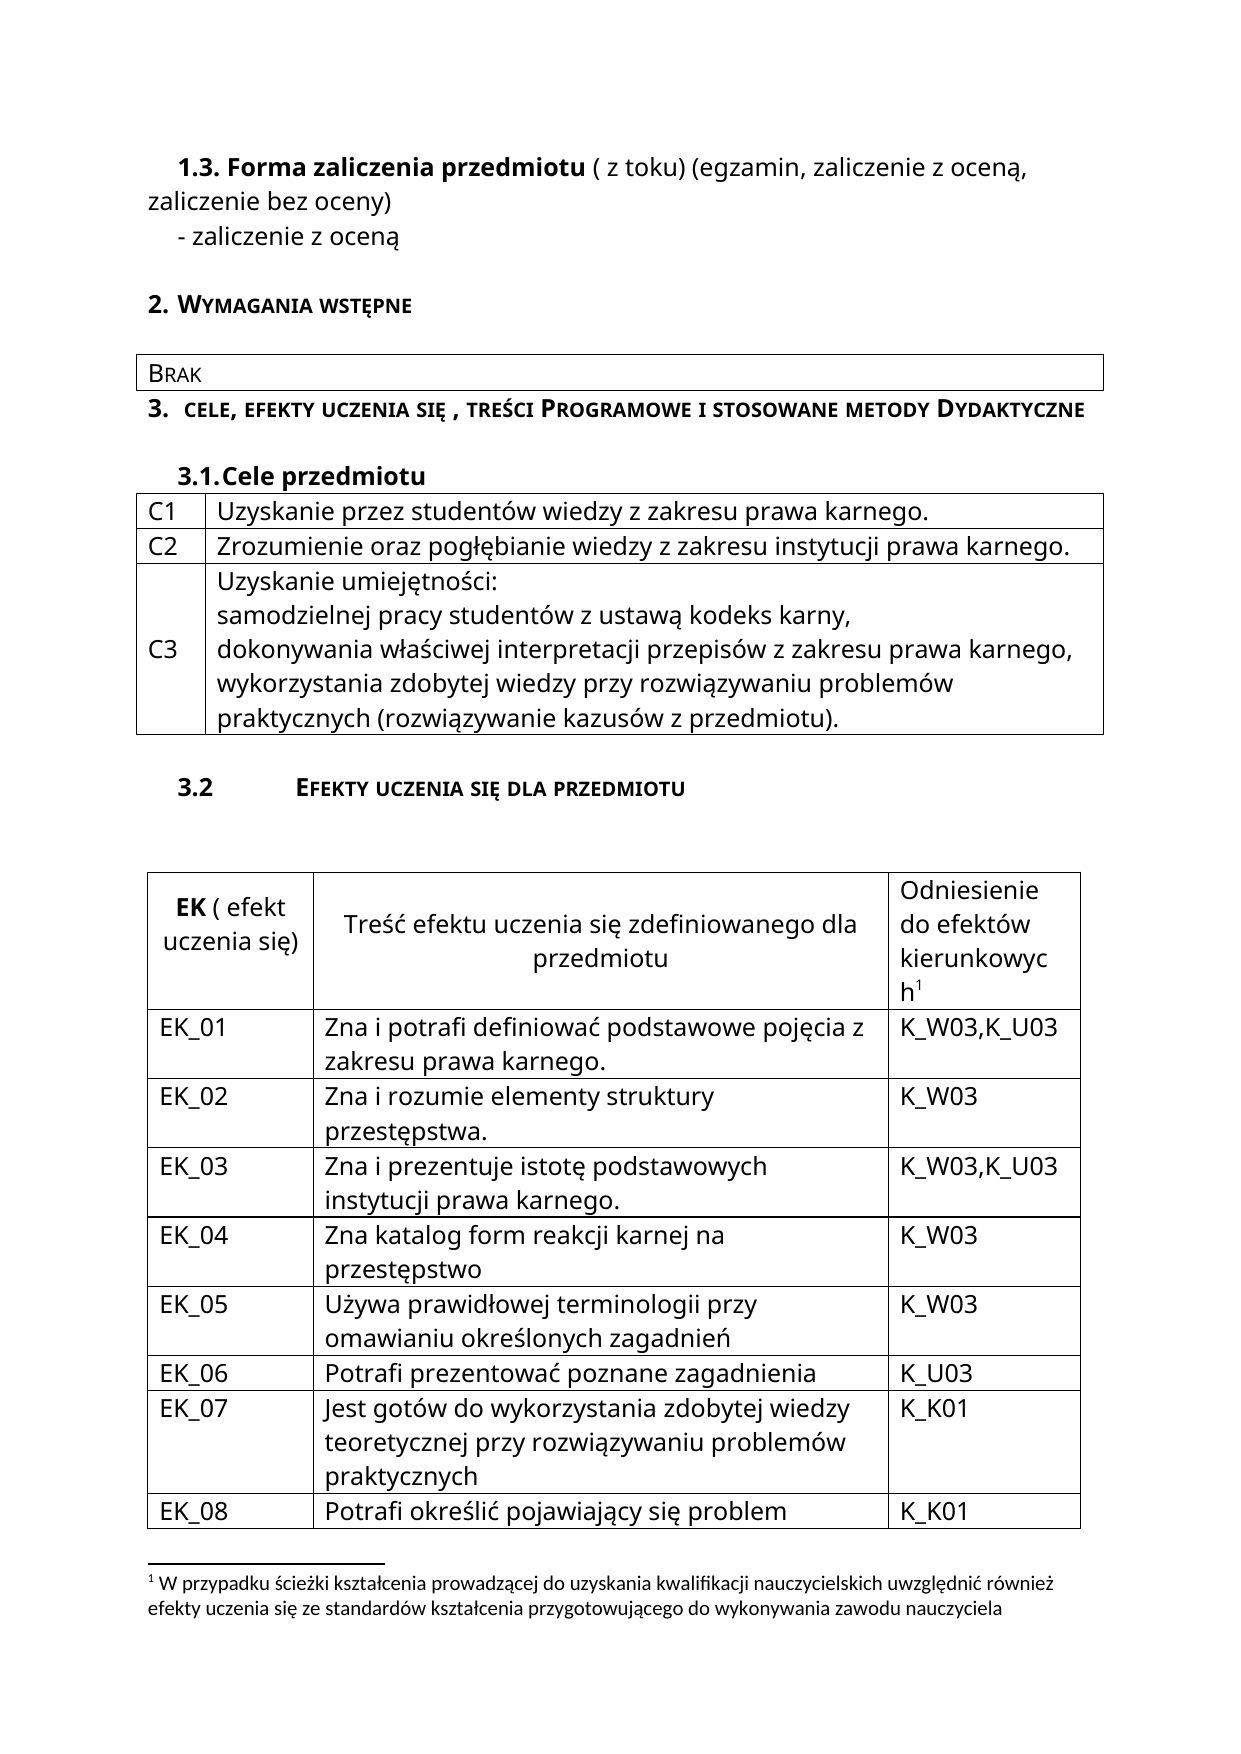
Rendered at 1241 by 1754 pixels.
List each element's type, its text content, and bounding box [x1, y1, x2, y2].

table_cell EK_02 [148, 1079, 313, 1147]
table_header Treść efektu uczenia się zdefiniowanego dla przedmiotu [314, 873, 888, 1009]
table_cell EK_08 [148, 1494, 313, 1528]
table_cell EK_07 [148, 1391, 313, 1493]
text 1.3. Forma zaliczenia przedmiotu ( z toku) (egzamin, zaliczenie z oceną, zaliczenie bez oceny) [148, 150, 1092, 218]
table_cell Potrafi prezentować poznane zagadnienia [314, 1356, 888, 1390]
table_cell Zna i rozumie elementy struktury przestępstwa. [314, 1079, 888, 1147]
table_header Brak [137, 355, 1103, 389]
table_cell K_W03 [889, 1287, 1080, 1355]
table_cell K_U03 [889, 1356, 1080, 1390]
table_cell C3 [137, 564, 205, 734]
list Wymagania wstępne [148, 286, 1092, 320]
table_cell K_W03 [889, 1218, 1080, 1286]
table_cell EK_04 [148, 1218, 313, 1286]
table_cell EK_03 [148, 1148, 313, 1216]
table_cell Potrafi określić pojawiający się problem [314, 1494, 888, 1528]
table_cell K_K01 [889, 1391, 1080, 1493]
table_cell K_W03,K_U03 [889, 1010, 1080, 1078]
table_cell EK_06 [148, 1356, 313, 1390]
text 3.2 Efekty uczenia się dla przedmiotu [148, 769, 1092, 803]
text - zaliczenie z oceną [148, 218, 1092, 252]
table_cell EK_05 [148, 1287, 313, 1355]
table_header Uzyskanie przez studentów wiedzy z zakresu prawa karnego. [206, 494, 1103, 528]
table_cell K_K01 [889, 1494, 1080, 1528]
table_cell K_W03 [889, 1079, 1080, 1147]
table_cell Zrozumienie oraz pogłębianie wiedzy z zakresu instytucji prawa karnego. [206, 529, 1103, 563]
table_cell K_W03,K_U03 [889, 1148, 1080, 1216]
table_cell Zna i potrafi definiować podstawowe pojęcia z zakresu prawa karnego. [314, 1010, 888, 1078]
table_header C1 [137, 494, 205, 528]
table_cell Zna katalog form reakcji karnej na przestępstwo [314, 1218, 888, 1286]
table_header Odniesienie do efektów kierunkowych [889, 873, 1080, 1009]
table_cell Jest gotów do wykorzystania zdobytej wiedzy teoretycznej przy rozwiązywaniu problemów praktycznych [314, 1391, 888, 1493]
table_cell C2 [137, 529, 205, 563]
table_cell Uzyskanie umiejętności: samodzielnej pracy studentów z ustawą kodeks karny, dokonywania właściwej interpretacji przepisów z zakresu prawa karnego, wykorzystania zdobytej wiedzy przy rozwiązywaniu problemów praktycznych (rozwiązywanie kazusów z przedmiotu). [206, 564, 1103, 734]
table_header EK ( efekt uczenia się) [148, 873, 313, 1009]
list Cele przedmiotu [148, 459, 1092, 493]
table_cell Zna i prezentuje istotę podstawowych instytucji prawa karnego. [314, 1148, 888, 1216]
list cele, efekty uczenia się , treści Programowe i stosowane metody Dydaktyczne [148, 391, 1092, 424]
table_cell Używa prawidłowej terminologii przy omawianiu określonych zagadnień [314, 1287, 888, 1355]
table_cell EK_01 [148, 1010, 313, 1078]
